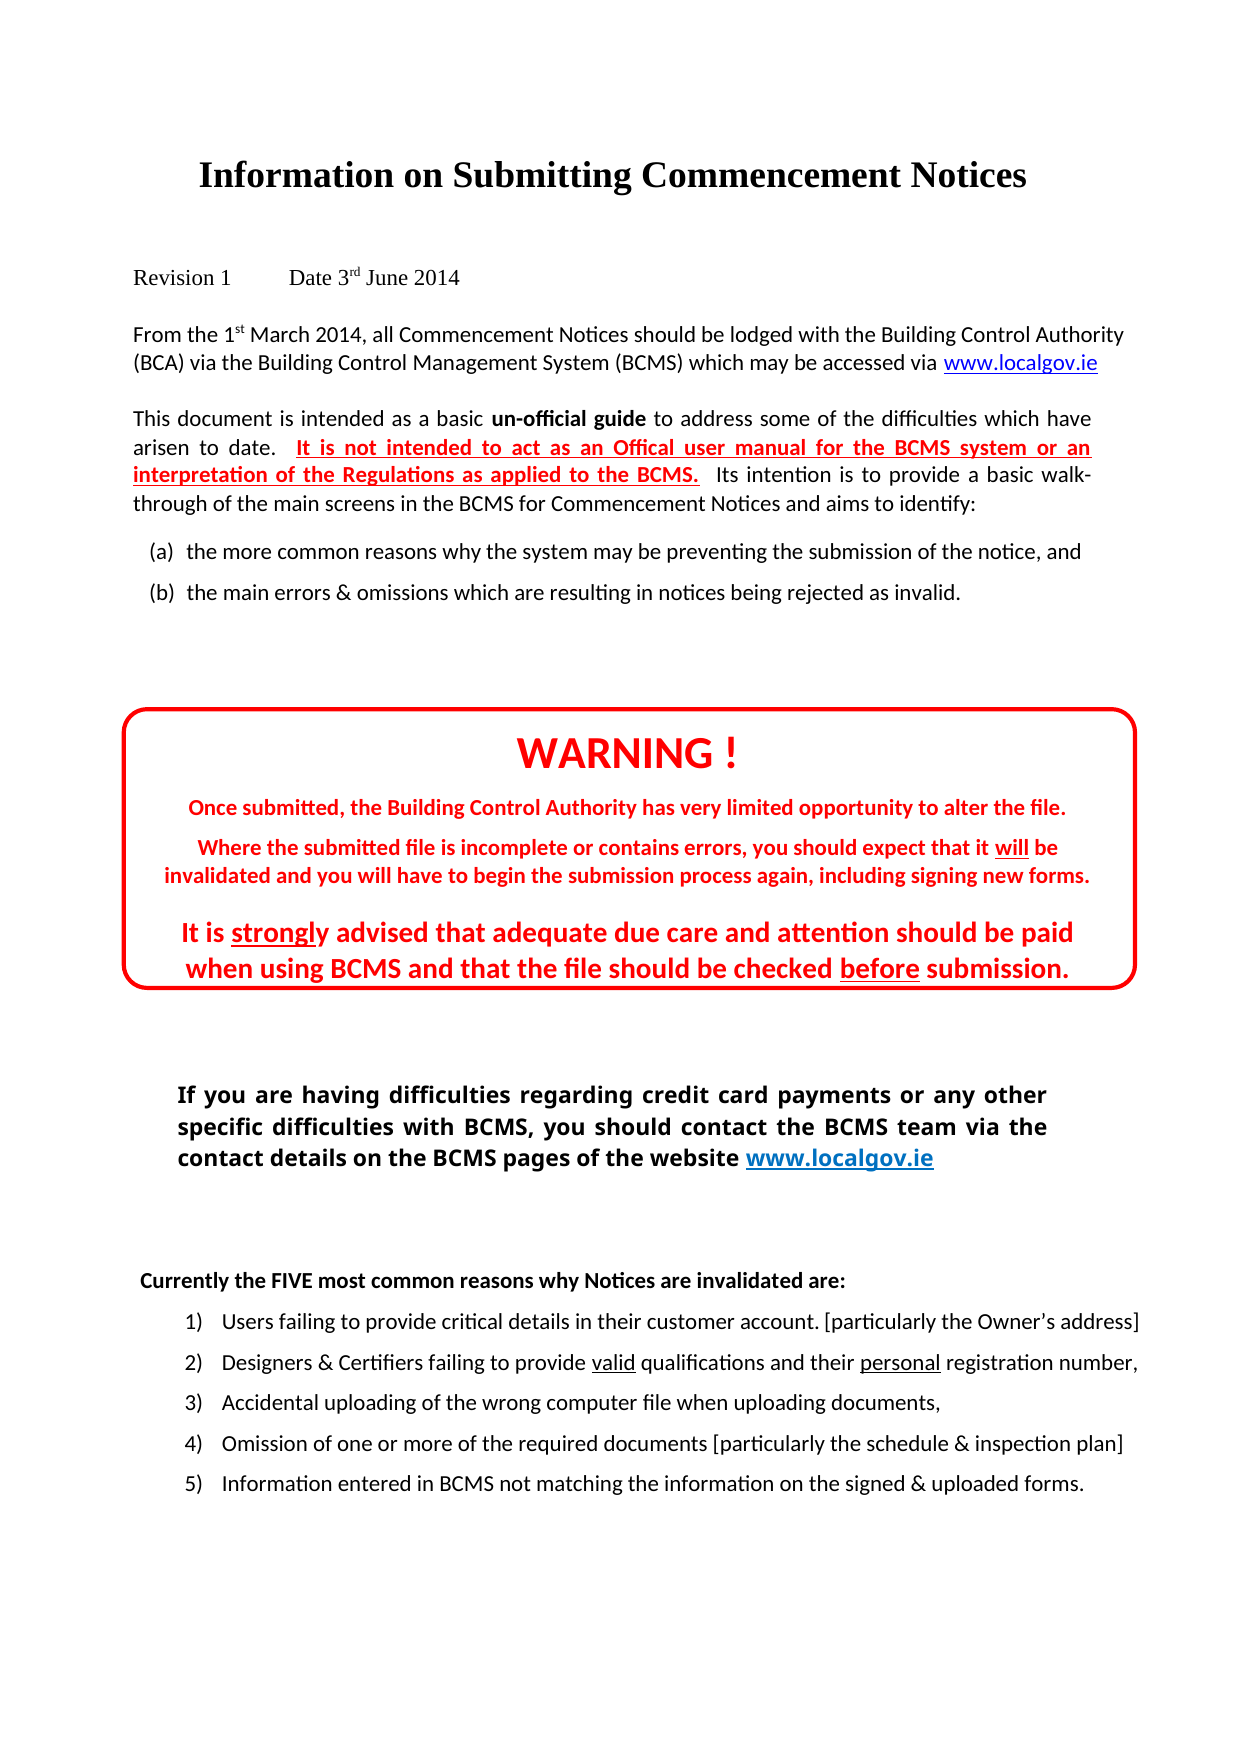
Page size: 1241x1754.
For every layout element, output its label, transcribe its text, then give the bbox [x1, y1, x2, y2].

list the more common reasons why the system may be preventing the submission of the notice, and [149, 537, 1093, 566]
text From the 1st March 2014, all Commencement Notices should be lodged with the Building Control Authority (BCA) via the Building Control Management System (BCMS) which may be accessed via www.localgov.ie [133, 321, 1152, 377]
list Accidental uploading of the wrong computer file when uploading documents, [184, 1388, 1181, 1416]
text Information on Submitting Commencement Notices [133, 152, 1093, 196]
text Revision 1 Date 3rd June 2014 [133, 264, 1093, 290]
list Information entered in BCMS not matching the information on the signed & uploaded forms. [184, 1469, 1181, 1497]
text WARNING ! [148, 724, 1107, 780]
text Where the submitted file is incomplete or contains errors, you should expect that it will be invalidated and you will have to begin the submission process again, including signing new forms. [148, 833, 1107, 889]
text If you are having difficulties regarding credit card payments or any other specific difficulties with BCMS, you should contact the BCMS team via the contact details on the BCMS pages of the website www.localgov.ie [177, 1079, 1048, 1173]
text This document is intended as a basic un-official guide to address some of the difficulties which have arisen to date. It is not intended to act as an Offical user manual for the BCMS system or an interpretation of the Regulations as applied to the BCMS. Its intention is to provide a basic walk-through of the main screens in the BCMS for Commencement Notices and aims to identify: [133, 404, 1093, 517]
list the main errors & omissions which are resulting in notices being rejected as invalid. [149, 578, 1093, 606]
list Designers & Certifiers failing to provide valid qualifications and their personal registration number, [184, 1348, 1181, 1376]
text It is strongly advised that adequate due care and attention should be paid when using BCMS and that the file should be checked before submission. [148, 914, 1107, 985]
list Omission of one or more of the required documents [particularly the schedule & inspection plan] [184, 1429, 1181, 1457]
text Currently the FIVE most common reasons why Notices are invalidated are: [74, 1267, 1181, 1294]
list Users failing to provide critical details in their customer account. [particularly the Owner’s address] [184, 1307, 1181, 1335]
text Once submitted, the Building Control Authority has very limited opportunity to alter the file. [148, 793, 1107, 821]
